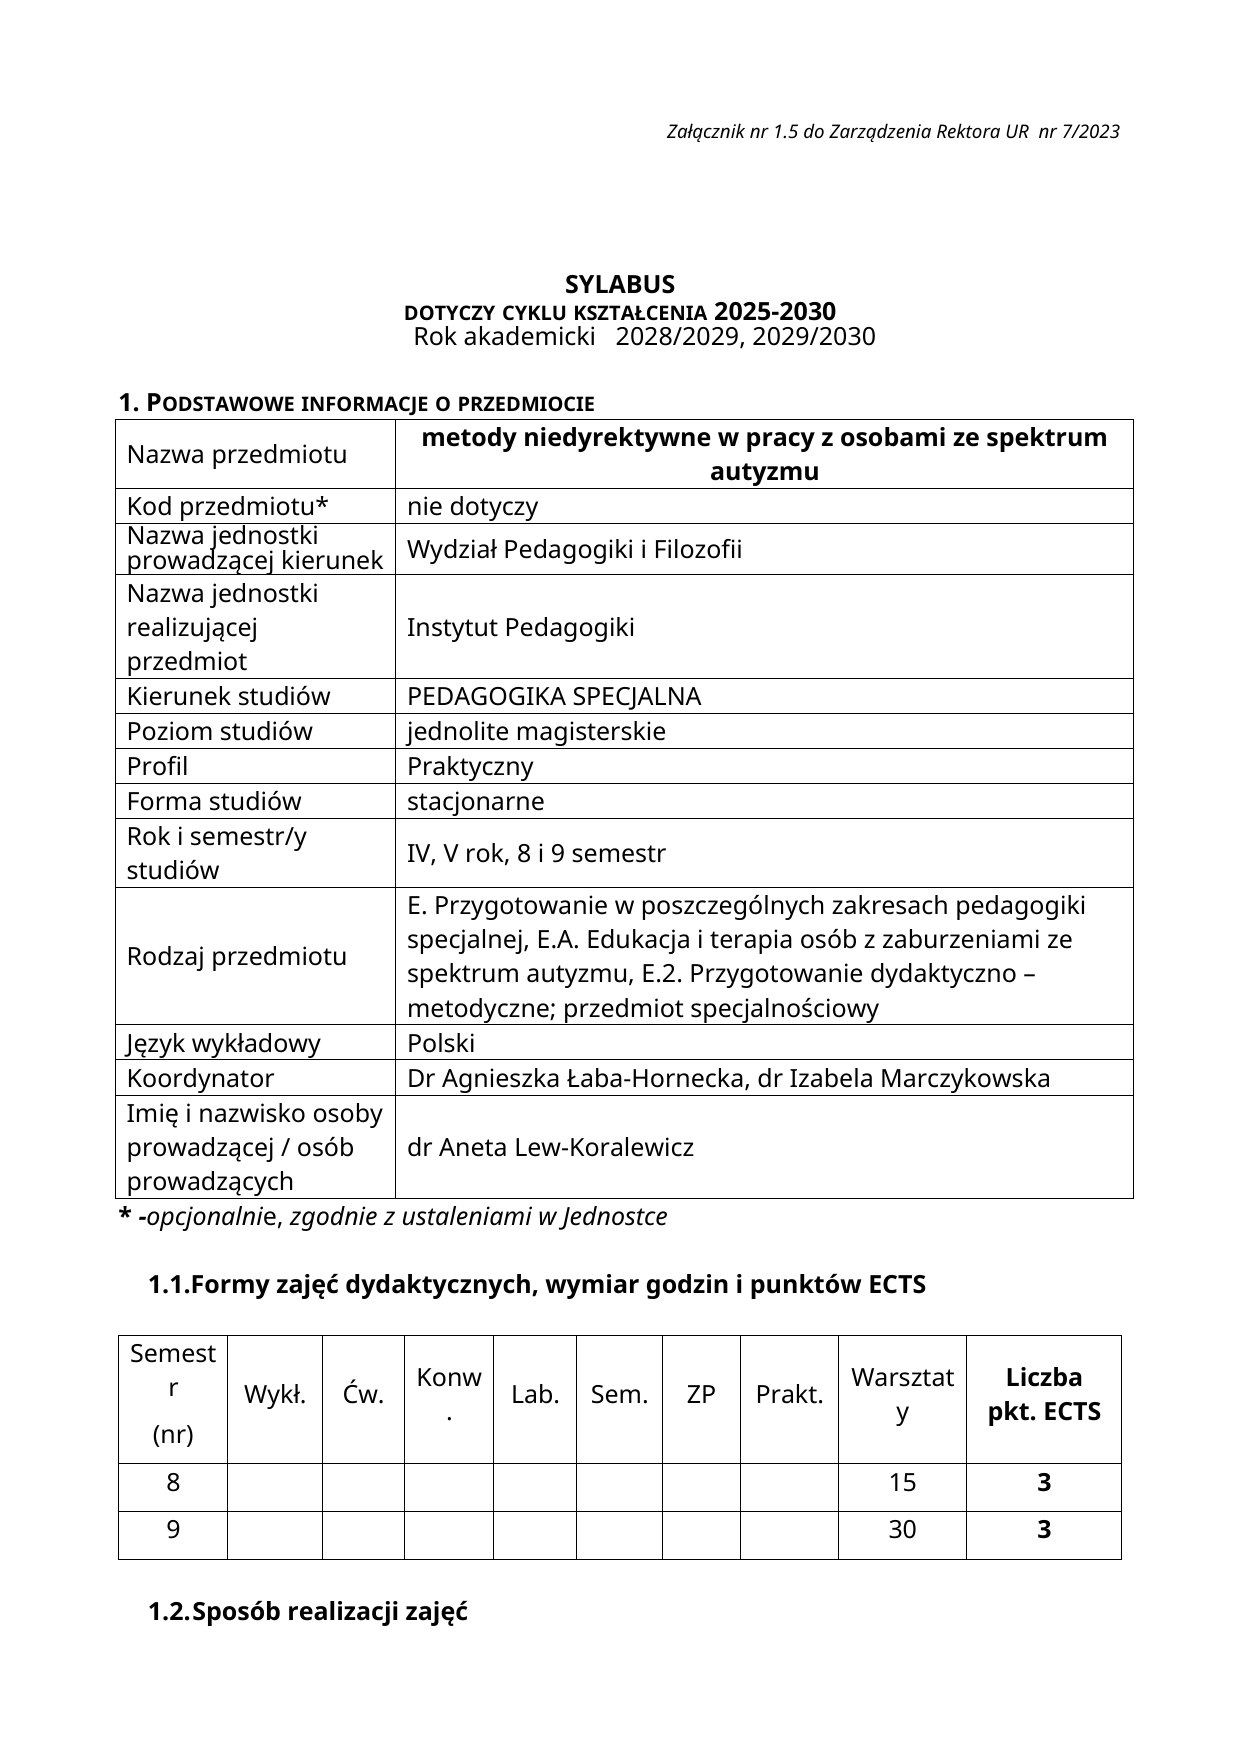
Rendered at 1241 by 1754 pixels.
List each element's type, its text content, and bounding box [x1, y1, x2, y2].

table_header Konw. [405, 1336, 493, 1463]
table_cell Imię i nazwisko osoby prowadzącej / osób prowadzących [116, 1096, 395, 1198]
table_cell 9 [119, 1512, 227, 1558]
table_cell 15 [839, 1464, 966, 1511]
table_cell Nazwa jednostki prowadzącej kierunek [116, 524, 395, 574]
table_cell jednolite magisterskie [396, 714, 1133, 748]
table_cell Rok i semestr/y studiów [116, 819, 395, 887]
text Załącznik nr 1.5 do Zarządzenia Rektora UR nr 7/2023 [118, 118, 1122, 144]
table_cell Kod przedmiotu* [116, 489, 395, 523]
text 1.1.Formy zajęć dydaktycznych, wymiar godzin i punktów ECTS [148, 1267, 1122, 1301]
text * -opcjonalnie, zgodnie z ustaleniami w Jednostce [118, 1199, 1122, 1233]
table_header ZP [663, 1336, 740, 1463]
table_cell [741, 1512, 838, 1558]
table_cell [323, 1512, 404, 1558]
table_cell [577, 1512, 662, 1558]
table_header Warsztaty [839, 1336, 966, 1463]
table_header Wykł. [228, 1336, 322, 1463]
table_cell PEDAGOGIKA SPECJALNA [396, 679, 1133, 712]
table_cell [663, 1464, 740, 1511]
table_cell 3 [967, 1512, 1121, 1558]
table_cell Wydział Pedagogiki i Filozofii [396, 524, 1133, 574]
text 1. Podstawowe informacje o przedmiocie [118, 385, 1122, 419]
table_cell [405, 1464, 493, 1511]
table_header Prakt. [741, 1336, 838, 1463]
table_cell Koordynator [116, 1060, 395, 1094]
table_cell IV, V rok, 8 i 9 semestr [396, 819, 1133, 887]
table_cell [228, 1464, 322, 1511]
table_cell 30 [839, 1512, 966, 1558]
table_cell Język wykładowy [116, 1025, 395, 1059]
table_cell [228, 1512, 322, 1558]
table_header Liczba pkt. ECTS [967, 1336, 1121, 1463]
table_cell dr Aneta Lew-Koralewicz [396, 1096, 1133, 1198]
table_cell [494, 1464, 576, 1511]
table_cell [405, 1512, 493, 1558]
text Rok akademicki 2028/2029, 2029/2030 [118, 326, 1122, 351]
table_cell [663, 1512, 740, 1558]
table_header Sem. [577, 1336, 662, 1463]
table_cell Rodzaj przedmiotu [116, 888, 395, 1024]
table_cell Poziom studiów [116, 714, 395, 748]
table_header Nazwa przedmiotu [116, 420, 395, 488]
table_cell [741, 1464, 838, 1511]
table_cell 3 [967, 1464, 1121, 1511]
table_cell Nazwa jednostki realizującej przedmiot [116, 575, 395, 677]
table_header metody niedyrektywne w pracy z osobami ze spektrum autyzmu [396, 420, 1133, 488]
table_cell Forma studiów [116, 784, 395, 818]
table_cell stacjonarne [396, 784, 1133, 818]
text dotyczy cyklu kształcenia 2025-2030 [118, 301, 1122, 326]
table_cell Praktyczny [396, 749, 1133, 783]
table_cell Profil [116, 749, 395, 783]
table_header Semestr (nr) [119, 1336, 227, 1463]
table_cell Polski [396, 1025, 1133, 1059]
table_cell Instytut Pedagogiki [396, 575, 1133, 677]
text SYLABUS [118, 267, 1122, 301]
table_header Lab. [494, 1336, 576, 1463]
table_cell 8 [119, 1464, 227, 1511]
text 1.2. Sposób realizacji zajęć [148, 1593, 1122, 1628]
table_cell Dr Agnieszka Łaba-Hornecka, dr Izabela Marczykowska [396, 1060, 1133, 1094]
table_cell Kierunek studiów [116, 679, 395, 712]
table_cell [323, 1464, 404, 1511]
table_cell [577, 1464, 662, 1511]
table_header Ćw. [323, 1336, 404, 1463]
table_cell E. Przygotowanie w poszczególnych zakresach pedagogiki specjalnej, E.A. Edukacja i terapia osób z zaburzeniami ze spektrum autyzmu, E.2. Przygotowanie dydaktyczno – metodyczne; przedmiot specjalnościowy [396, 888, 1133, 1024]
table_cell [494, 1512, 576, 1558]
table_cell nie dotyczy [396, 489, 1133, 523]
